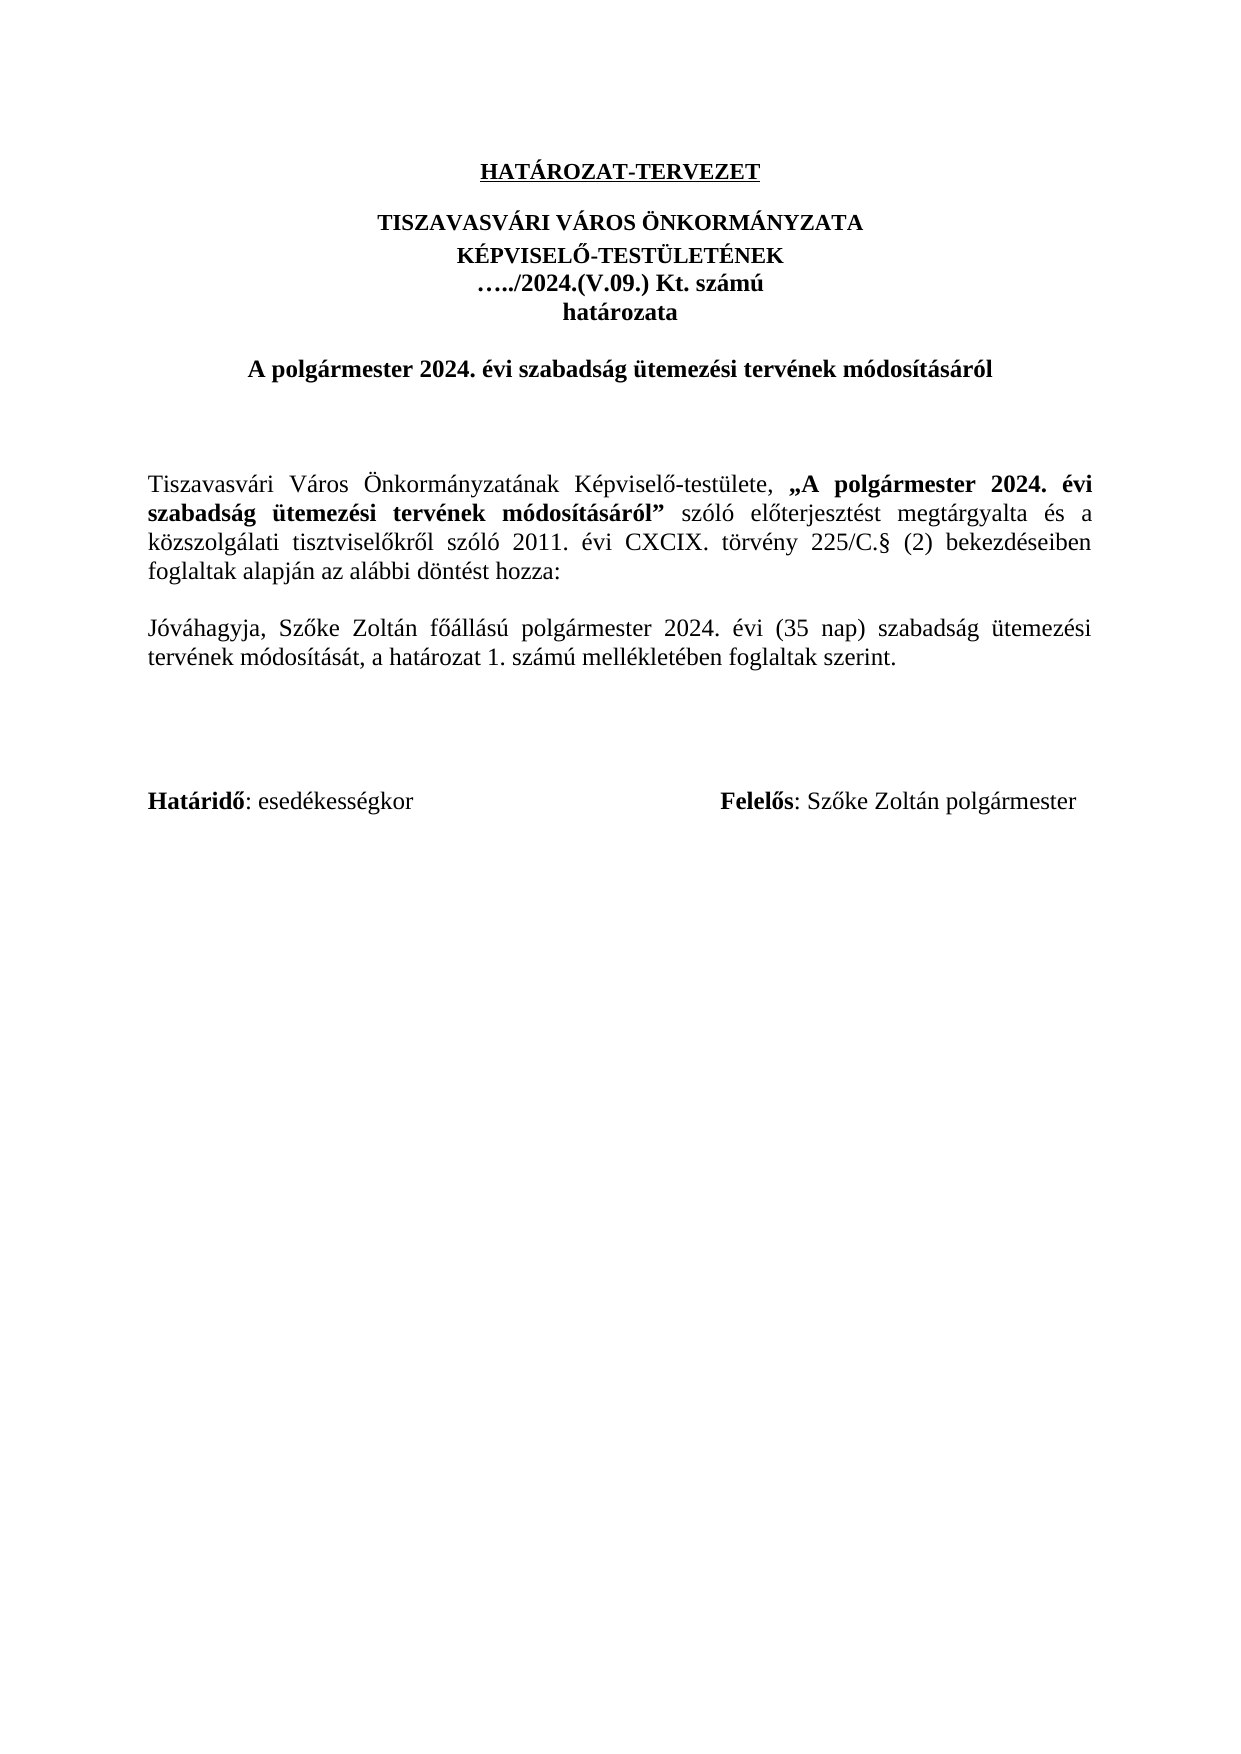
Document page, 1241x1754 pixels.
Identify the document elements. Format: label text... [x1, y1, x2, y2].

text TISZAVASVÁRI VÁROS ÖNKORMÁNYZATA [148, 209, 1093, 236]
text …../2024.(V.09.) Kt. számú [148, 268, 1093, 297]
text A polgármester 2024. évi szabadság ütemezési tervének módosításáról [148, 354, 1093, 383]
text Jóváhagyja, Szőke Zoltán főállású polgármester 2024. évi (35 nap) szabadság ütemezési tervének módosítását, a határozat 1. számú mellékletében foglaltak szerint. [148, 613, 1093, 671]
text HATÁROZAT-TERVEZET [148, 158, 1093, 184]
text határozata [148, 297, 1093, 326]
text Tiszavasvári Város Önkormányzatának Képviselő-testülete, „A polgármester 2024. évi szabadság ütemezési tervének módosításáról” szóló előterjesztést megtárgyalta és a közszolgálati tisztviselőkről szóló 2011. évi CXCIX. törvény 225/C.§ (2) bekezdéseiben foglaltak alapján az alábbi döntést hozza: [148, 469, 1093, 584]
text KÉPVISELŐ-TESTÜLETÉNEK [148, 242, 1093, 268]
text Határidő: esedékességkor Felelős: Szőke Zoltán polgármester [148, 786, 1093, 814]
